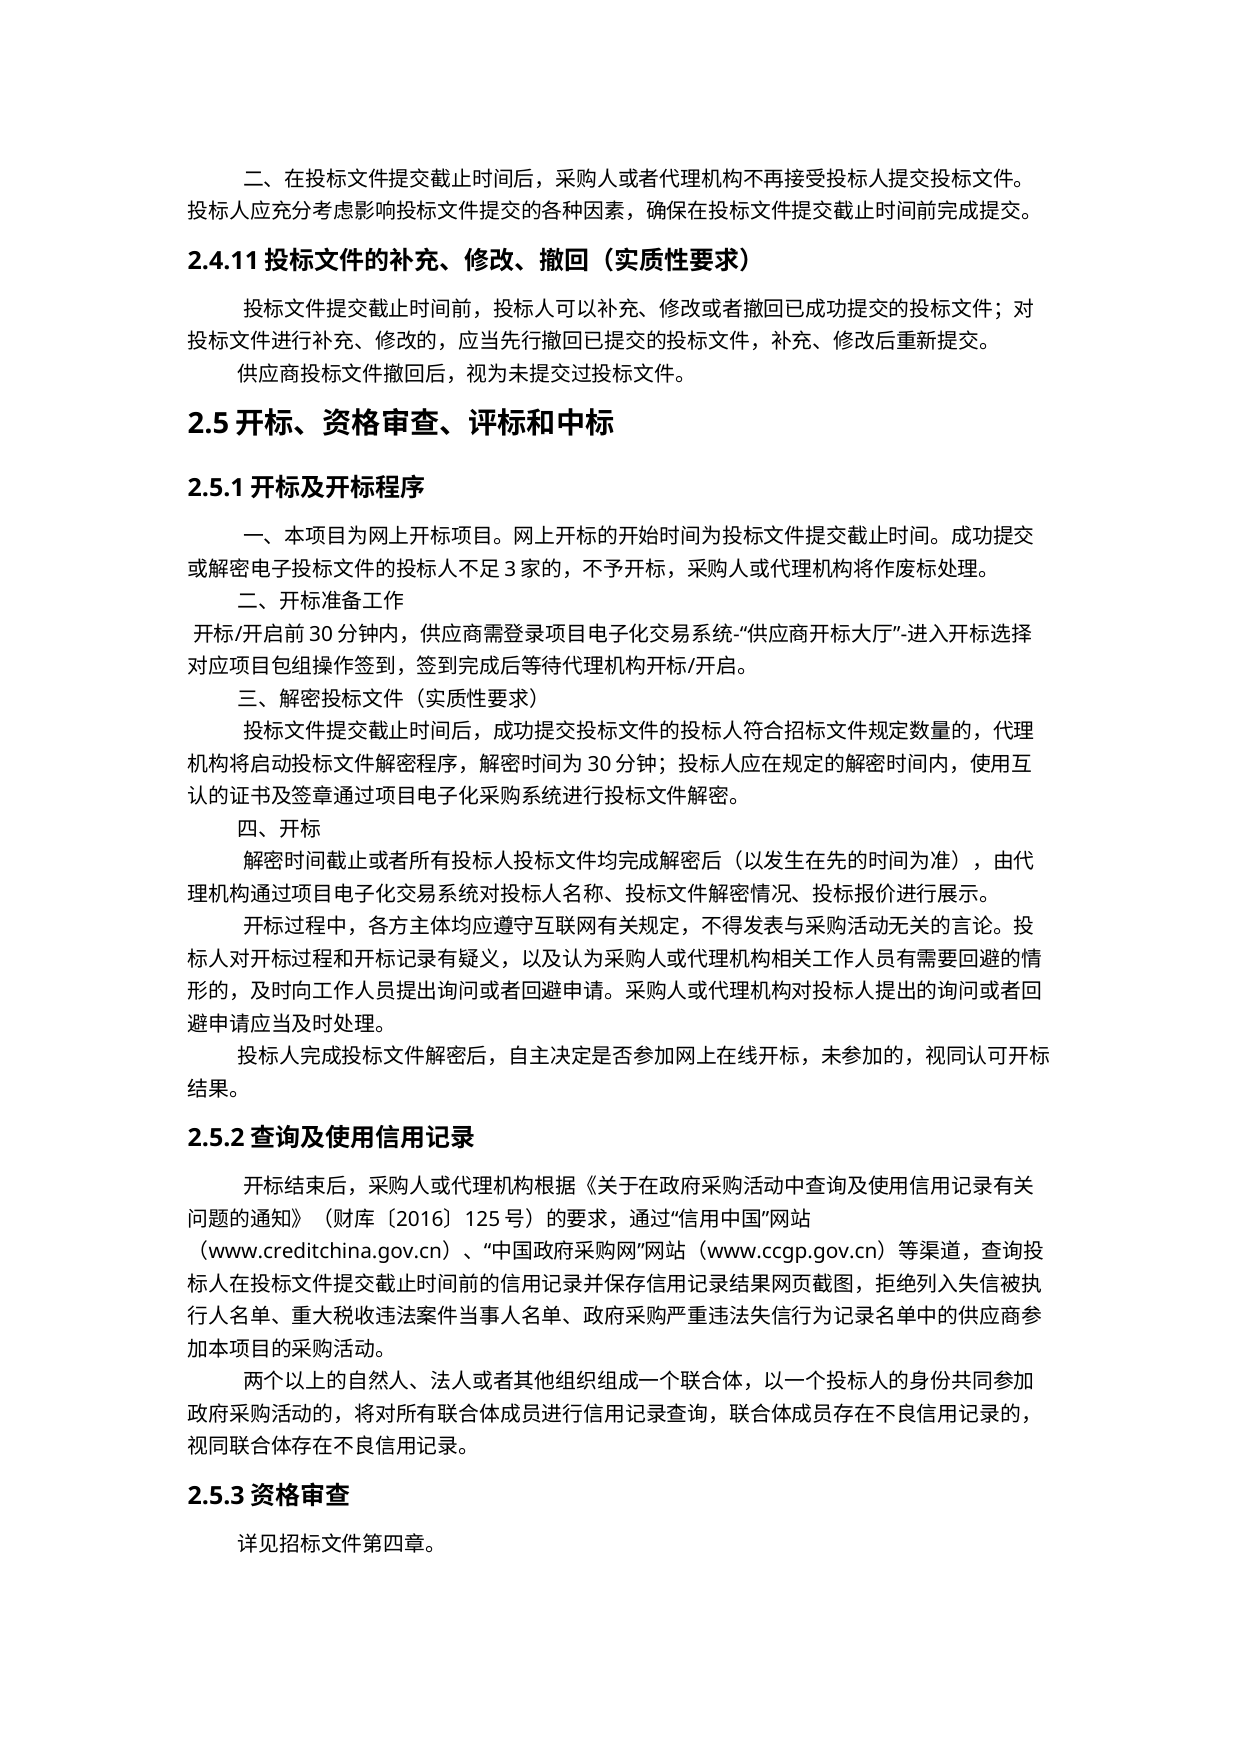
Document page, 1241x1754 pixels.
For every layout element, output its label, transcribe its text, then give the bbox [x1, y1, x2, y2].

text 供应商投标文件撤回后，视为未提交过投标文件。 [187, 357, 1053, 389]
text 四、开标 [187, 812, 1053, 844]
text 两个以上的自然人、法人或者其他组织组成一个联合体，以一个投标人的身份共同参加政府采购活动的，将对所有联合体成员进行信用记录查询，联合体成员存在不良信用记录的，视同联合体存在不良信用记录。 [187, 1364, 1053, 1462]
text 解密时间截止或者所有投标人投标文件均完成解密后（以发生在先的时间为准），由代理机构通过项目电子化交易系统对投标人名称、投标文件解密情况、投标报价进行展示。 [187, 844, 1053, 909]
text 开标/开启前30分钟内，供应商需登录项目电子化交易系统-“供应商开标大厅”-进入开标选择对应项目包组操作签到，签到完成后等待代理机构开标/开启。 [187, 617, 1053, 682]
text 一、本项目为网上开标项目。网上开标的开始时间为投标文件提交截止时间。成功提交或解密电子投标文件的投标人不足3家的，不予开标，采购人或代理机构将作废标处理。 [187, 519, 1053, 584]
text 二、在投标文件提交截止时间后，采购人或者代理机构不再接受投标人提交投标文件。投标人应充分考虑影响投标文件提交的各种因素，确保在投标文件提交截止时间前完成提交。 [187, 162, 1053, 227]
text 详见招标文件第四章。 [187, 1527, 1053, 1559]
text 投标文件提交截止时间后，成功提交投标文件的投标人符合招标文件规定数量的，代理机构将启动投标文件解密程序，解密时间为30分钟；投标人应在规定的解密时间内，使用互认的证书及签章通过项目电子化采购系统进行投标文件解密。 [187, 714, 1053, 812]
text 三、解密投标文件（实质性要求） [187, 682, 1053, 714]
text 2.4.11投标文件的补充、修改、撤回（实质性要求） [187, 227, 1053, 292]
text 2.5.1开标及开标程序 [187, 454, 1053, 519]
text 2.5开标、资格审查、评标和中标 [187, 389, 1053, 454]
text 投标文件提交截止时间前，投标人可以补充、修改或者撤回已成功提交的投标文件；对投标文件进行补充、修改的，应当先行撤回已提交的投标文件，补充、修改后重新提交。 [187, 292, 1053, 357]
text 开标过程中，各方主体均应遵守互联网有关规定，不得发表与采购活动无关的言论。投标人对开标过程和开标记录有疑义，以及认为采购人或代理机构相关工作人员有需要回避的情形的，及时向工作人员提出询问或者回避申请。采购人或代理机构对投标人提出的询问或者回避申请应当及时处理。 [187, 909, 1053, 1039]
text 2.5.3资格审查 [187, 1462, 1053, 1527]
text 二、开标准备工作 [187, 584, 1053, 617]
text 投标人完成投标文件解密后，自主决定是否参加网上在线开标，未参加的，视同认可开标结果。 [187, 1039, 1053, 1104]
text 开标结束后，采购人或代理机构根据《关于在政府采购活动中查询及使用信用记录有关问题的通知》（财库〔2016〕125号）的要求，通过“信用中国”网站（www.creditchina.gov.cn）、“中国政府采购网”网站（www.ccgp.gov.cn）等渠道，查询投标人在投标文件提交截止时间前的信用记录并保存信用记录结果网页截图，拒绝列入失信被执行人名单、重大税收违法案件当事人名单、政府采购严重违法失信行为记录名单中的供应商参加本项目的采购活动。 [187, 1169, 1053, 1364]
text 2.5.2查询及使用信用记录 [187, 1104, 1053, 1169]
